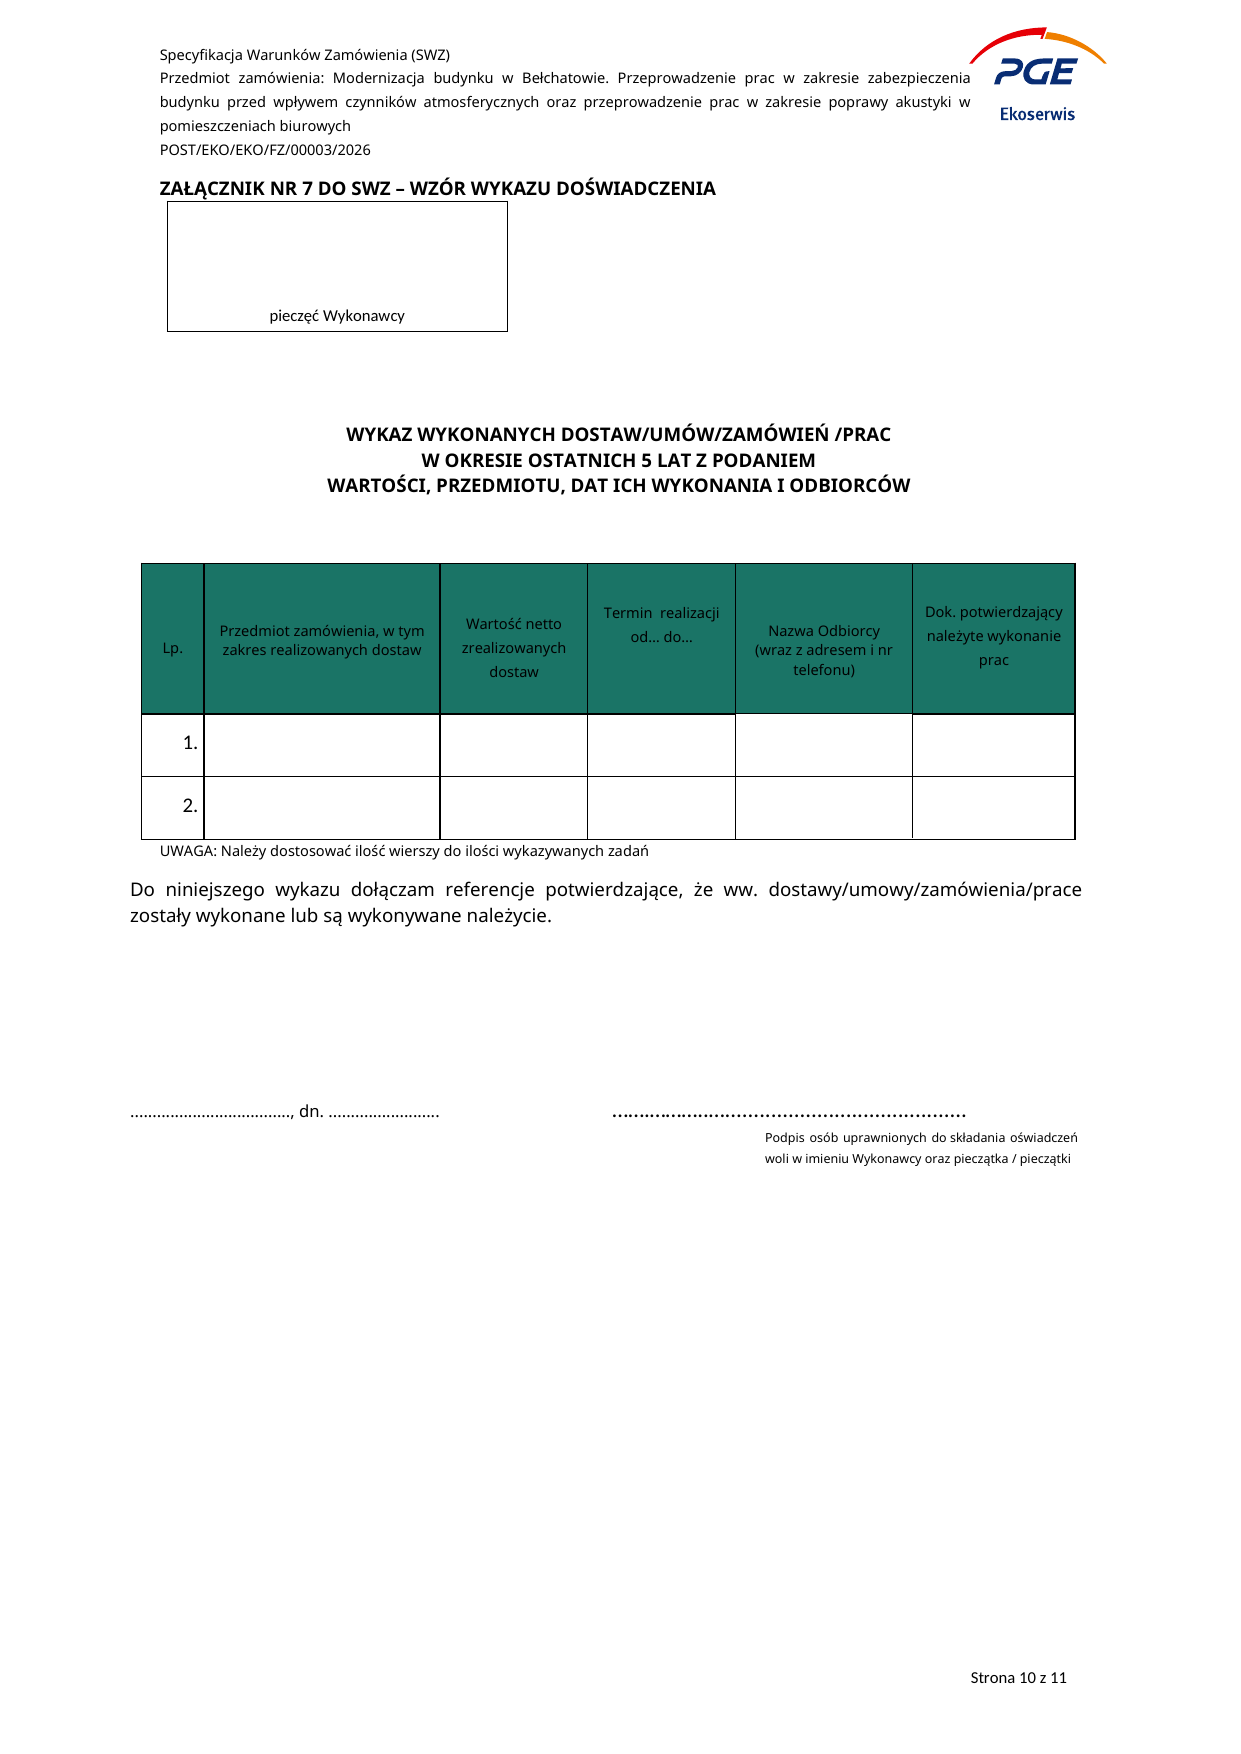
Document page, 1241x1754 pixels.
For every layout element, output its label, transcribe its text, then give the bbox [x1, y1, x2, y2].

table_header Dok. potwierdzający należyte wykonanie prac [913, 564, 1074, 713]
table_cell [913, 777, 1074, 839]
table_cell [205, 715, 439, 776]
text WYKAZ WYKONANYCH DOSTAW/UMÓW/ZAMÓWIEŃ /PRAC [159, 421, 1078, 447]
table_header Wartość netto zrealizowanych dostaw [441, 564, 587, 713]
table_header Nazwa Odbiorcy (wraz z adresem i nr telefonu) [736, 564, 912, 713]
text UWAGA: Należy dostosować ilość wierszy do ilości wykazywanych zadań [159, 840, 1078, 860]
table_header Termin realizacji od… do… [588, 564, 735, 713]
table_cell [441, 777, 587, 839]
text W OKRESIE OSTATNICH 5 LAT Z PODANIEM [159, 447, 1078, 472]
table_cell [205, 777, 439, 839]
table_cell [913, 715, 1074, 776]
table_cell [736, 714, 912, 776]
table_cell [142, 777, 203, 839]
table_header Przedmiot zamówienia, w tym zakres realizowanych dostaw [205, 564, 439, 713]
table_cell [588, 777, 735, 839]
table_cell [142, 715, 203, 776]
text Podpis osób uprawnionych do składania oświadczeń woli w imieniu Wykonawcy oraz pieczątka / pieczątki [765, 1129, 1078, 1167]
text ...................................., dn. ......................... …….………..….......................................... [130, 1095, 1181, 1123]
table_cell [588, 715, 735, 776]
text WARTOŚCI, PRZEDMIOTU, DAT ICH WYKONANIA I ODBIORCÓW [159, 472, 1078, 498]
table_cell [736, 777, 912, 839]
table_header pieczęć Wykonawcy [168, 202, 507, 331]
text ZAŁĄCZNIK NR 7 DO SWZ – WZÓR WYKAZU DOŚWIADCZENIA [159, 175, 1078, 201]
table_header Lp. [142, 564, 203, 713]
text Do niniejszego wykazu dołączam referencje potwierdzające, że ww. dostawy/umowy/zamówienia/prace zostały wykonane lub są wykonywane należycie. [130, 877, 1083, 928]
table_cell [441, 715, 587, 776]
